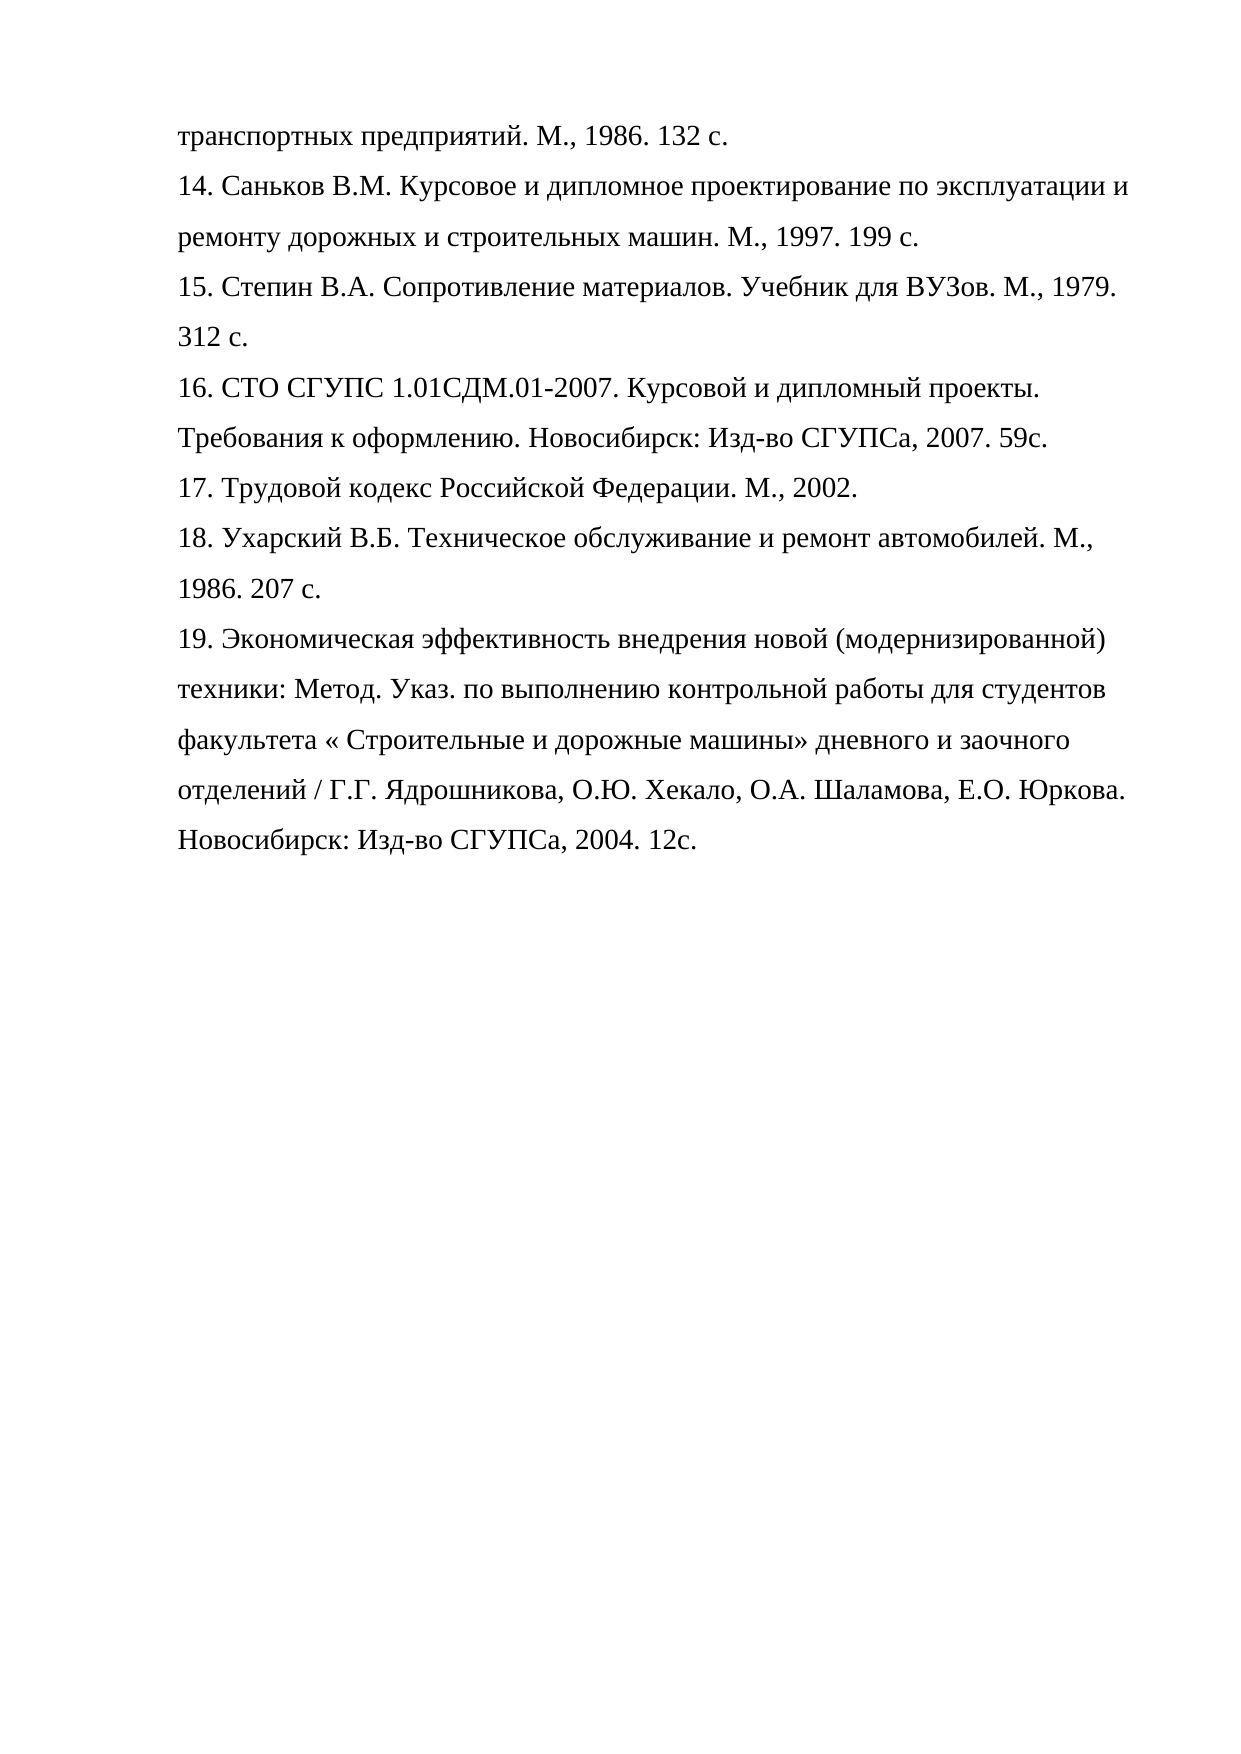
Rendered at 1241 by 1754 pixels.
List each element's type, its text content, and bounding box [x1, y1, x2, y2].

text 18. Ухарский В.Б. Техническое обслуживание и ремонт автомобилей. М., 1986. 207 с. [177, 521, 1152, 604]
text 17. Трудовой кодекс Российской Федерации. М., 2002. [177, 470, 1152, 504]
text 16. СТО СГУПС 1.01СДМ.01-2007. Курсовой и дипломный проекты. Требования к оформлению. Новосибирск: Изд-во СГУПСа, 2007. 59с. [177, 370, 1152, 453]
text 19. Экономическая эффективность внедрения новой (модернизированной) техники: Метод. Указ. по выполнению контрольной работы для студентов факультета « Строительные и дорожные машины» дневного и заочного отделений / Г.Г. Ядрошникова, О.Ю. Хекало, О.А. Шаламова, Е.О. Юркова. Новосибирск: Изд-во СГУПСа, 2004. 12с. [177, 621, 1152, 856]
text 14. Саньков В.М. Курсовое и дипломное проектирование по эксплуатации и ремонту дорожных и строительных машин. М., 1997. 199 с. [177, 168, 1152, 252]
text 15. Степин В.А. Сопротивление материалов. Учебник для ВУЗов. М., 1979. 312 с. [177, 269, 1152, 353]
text транспортных предприятий. М., 1986. 132 с. [177, 118, 1152, 152]
